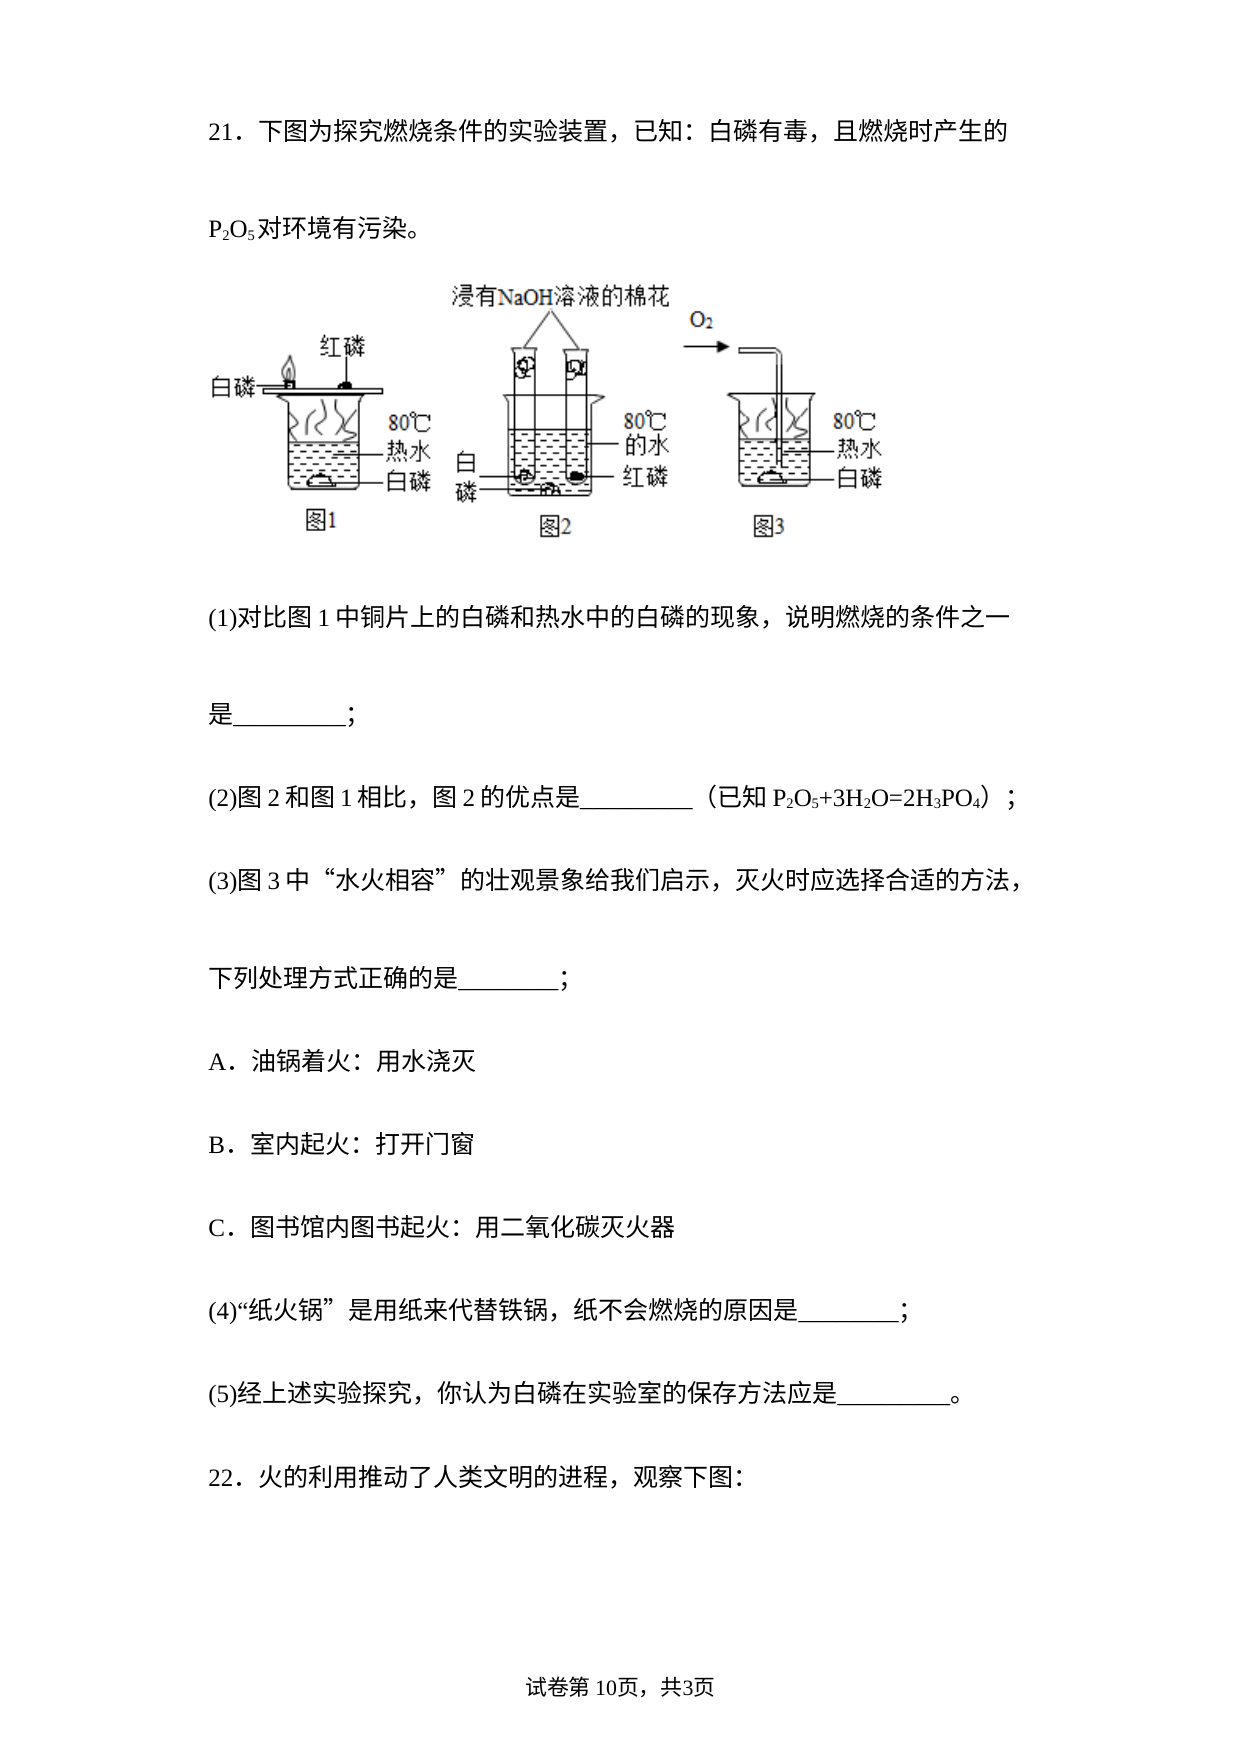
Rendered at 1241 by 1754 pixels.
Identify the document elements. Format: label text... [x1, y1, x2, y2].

text (4)“纸火锅”是用纸来代替铁锅，纸不会燃烧的原因是________； [208, 1276, 1032, 1341]
text B．室内起火：打开门窗 [208, 1110, 1032, 1175]
text 22．火的利用推动了人类文明的进程，观察下图： [208, 1443, 1032, 1508]
text (3)图3中“水火相容”的壮观景象给我们启示，灭火时应选择合适的方法，下列处理方式正确的是________； [208, 846, 1032, 1009]
text (1)对比图1中铜片上的白磷和热水中的白磷的现象，说明燃烧的条件之一是_________； [208, 583, 1032, 745]
text A．油锅着火：用水浇灭 [208, 1027, 1032, 1092]
text 21．下图为探究燃烧条件的实验装置，已知：白磷有毒，且燃烧时产生的P2O5对环境有污染。 [208, 97, 1032, 259]
text (2)图2和图1相比，图2的优点是_________（已知P2O5+3H2O=2H3PO4）； [208, 763, 1032, 828]
picture [208, 277, 891, 542]
text C．图书馆内图书起火：用二氧化碳灭火器 [208, 1193, 1032, 1258]
text (5)经上述实验探究，你认为白磷在实验室的保存方法应是_________。 [208, 1359, 1032, 1424]
